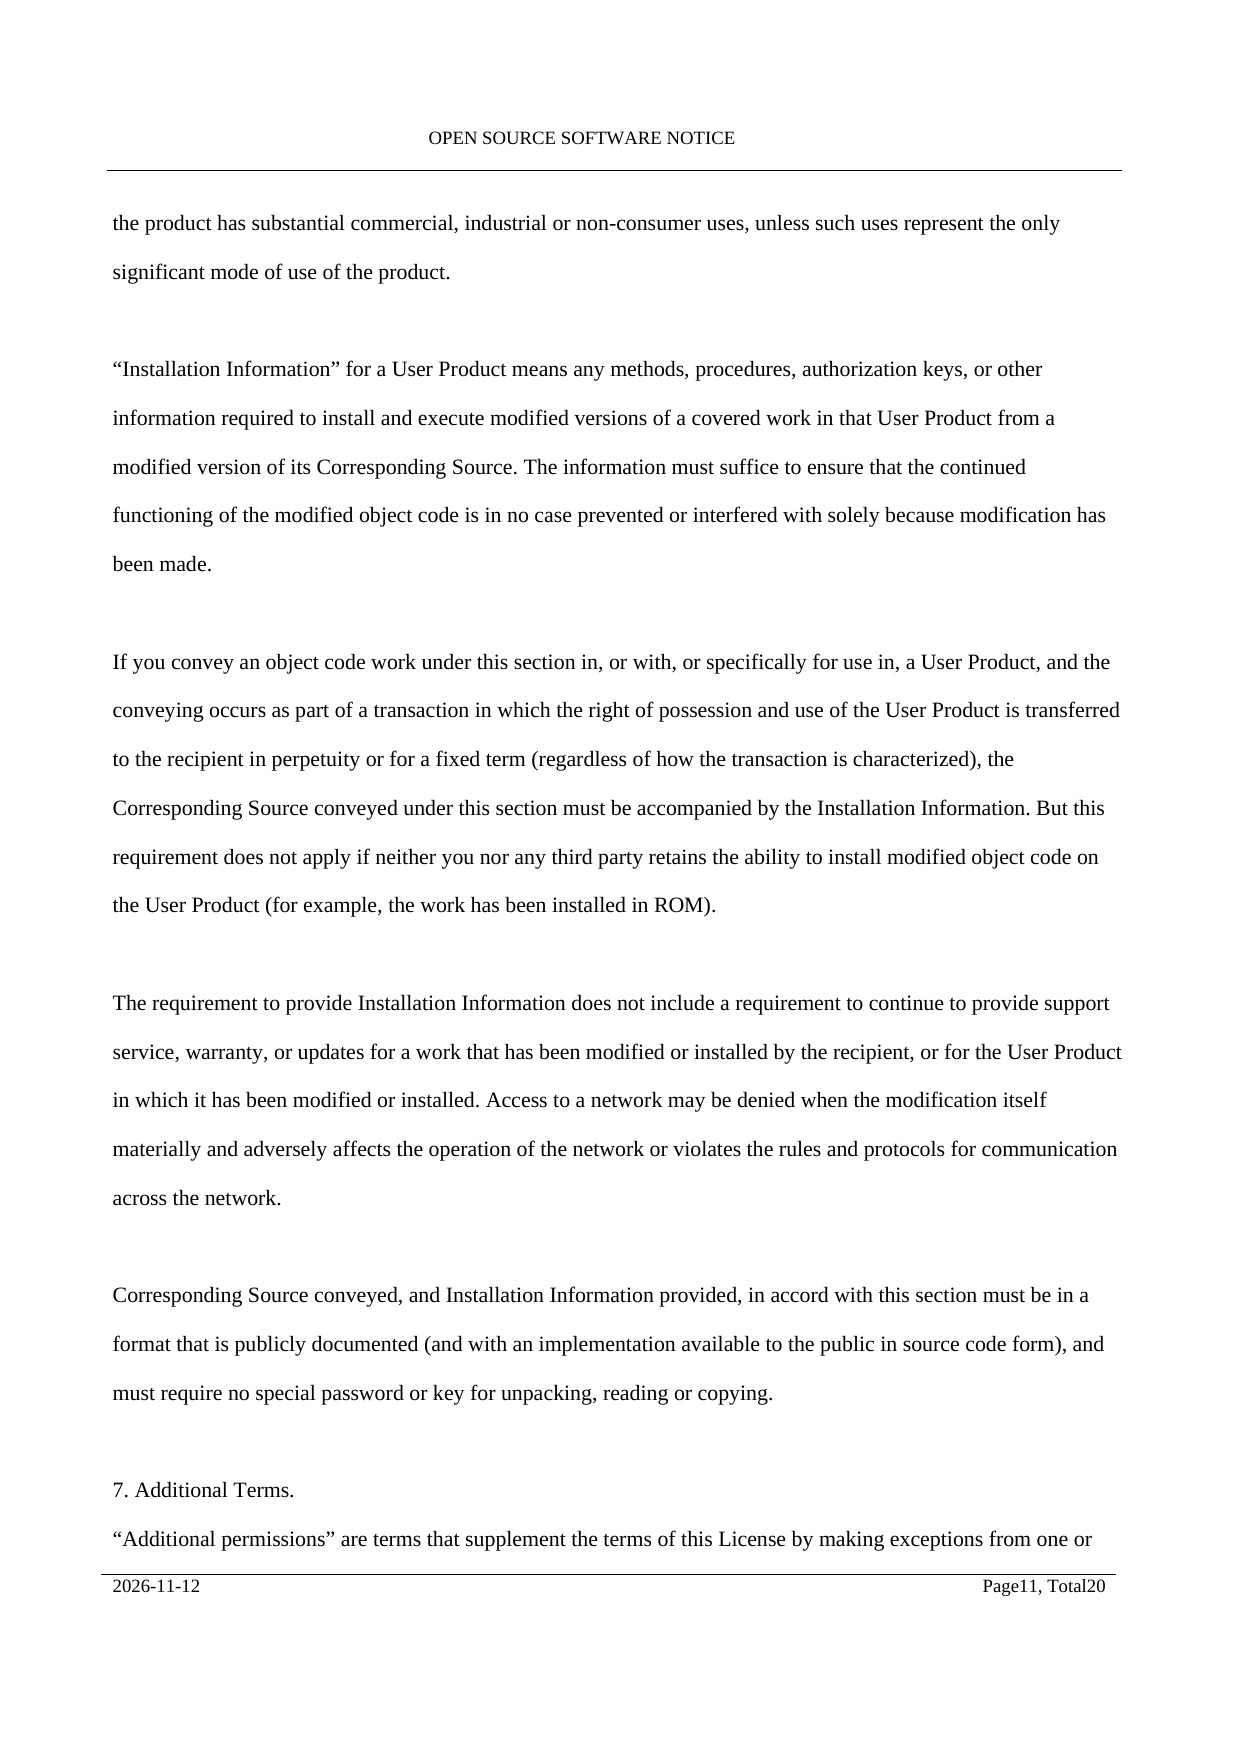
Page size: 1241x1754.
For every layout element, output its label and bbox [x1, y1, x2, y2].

text [112, 206, 1128, 1555]
